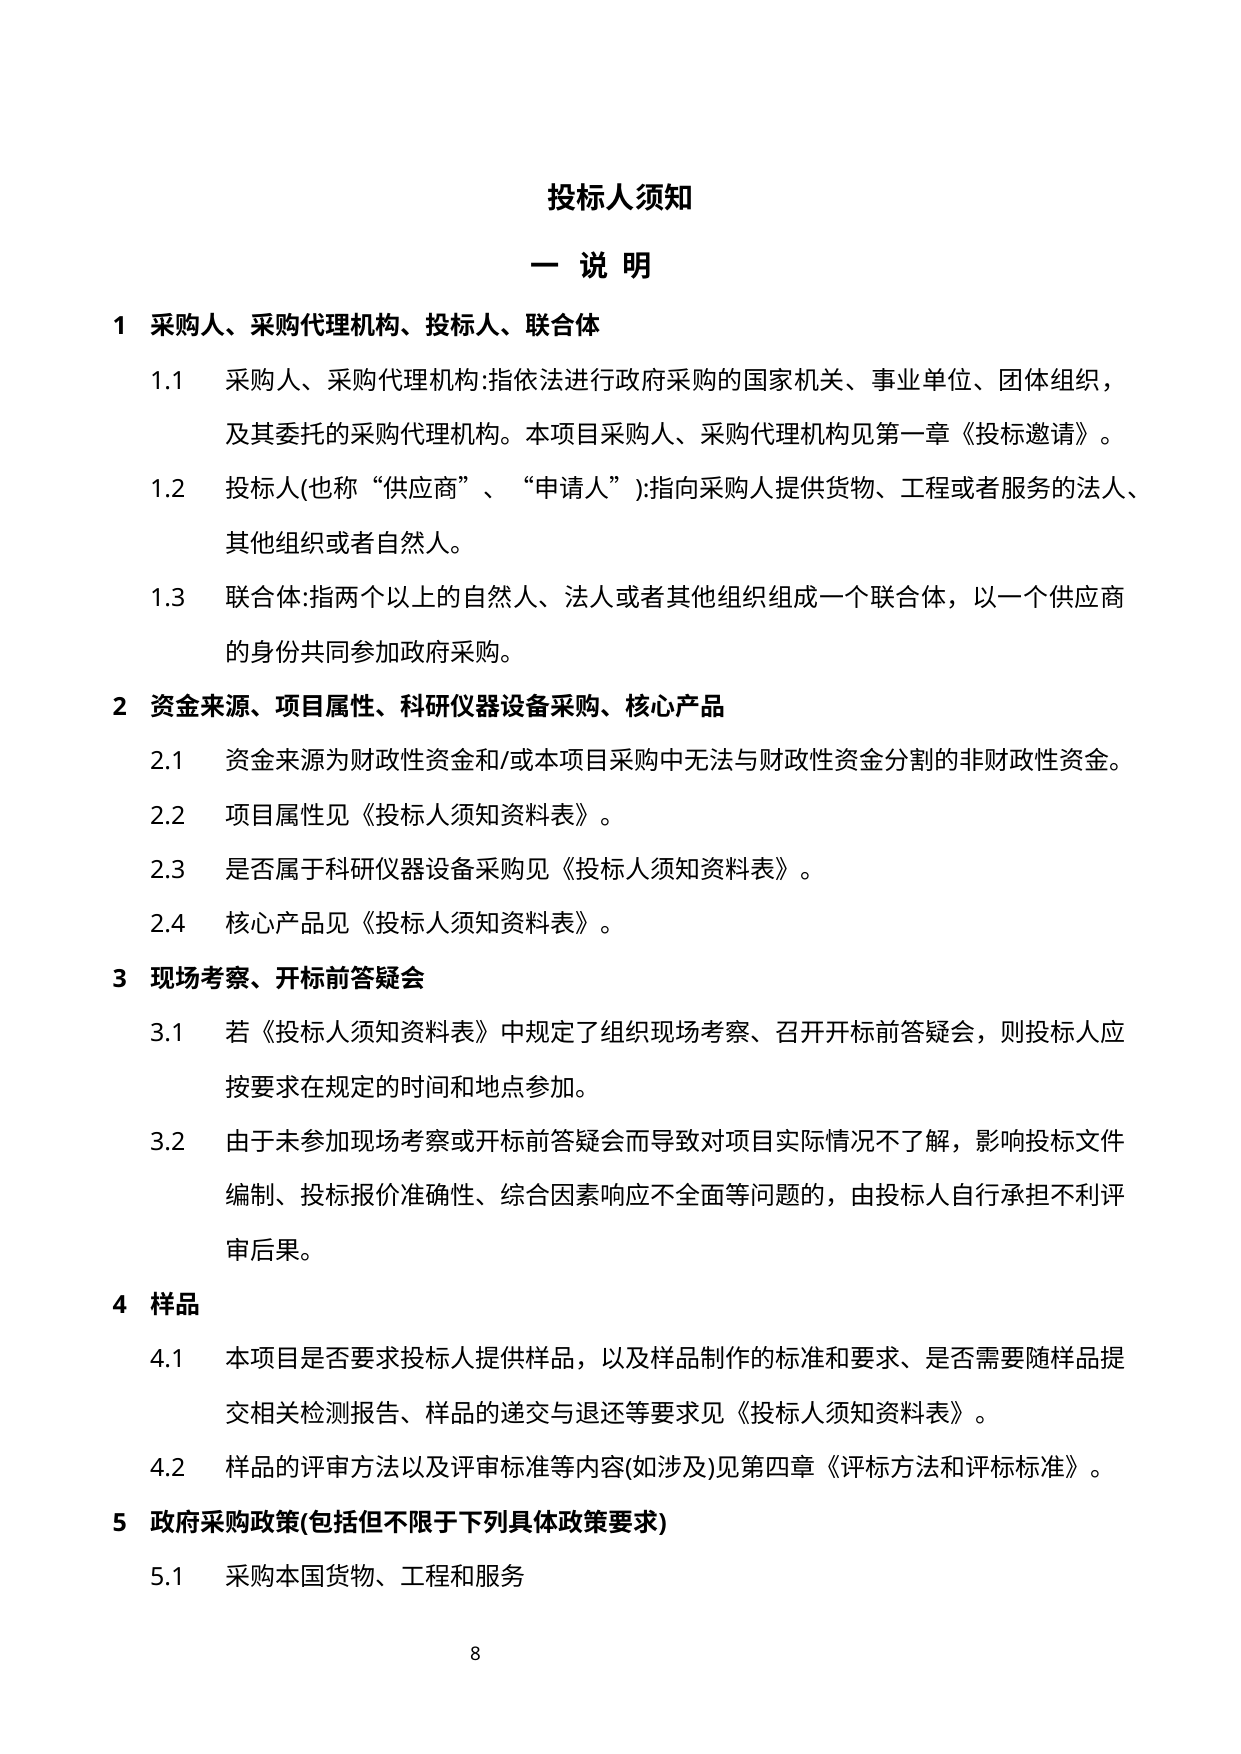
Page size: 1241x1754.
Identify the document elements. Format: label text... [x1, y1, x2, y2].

list 资金来源、项目属性、科研仪器设备采购、核心产品 [112, 686, 1128, 723]
subtitle 一 说 明 [112, 242, 1128, 284]
list 由于未参加现场考察或开标前答疑会而导致对项目实际情况不了解，影响投标文件编制、投标报价准确性、综合因素响应不全面等问题的，由投标人自行承担不利评审后果。 [150, 1121, 1128, 1266]
list 核心产品见《投标人须知资料表》。 [150, 904, 1128, 940]
list 样品的评审方法以及评审标准等内容(如涉及)见第四章《评标方法和评标标准》。 [150, 1448, 1128, 1484]
list 项目属性见《投标人须知资料表》。 [150, 795, 1128, 831]
list 样品 [112, 1284, 1128, 1321]
list 采购本国货物、工程和服务 [150, 1556, 1128, 1593]
list 采购人、采购代理机构:指依法进行政府采购的国家机关、事业单位、团体组织，及其委托的采购代理机构。本项目采购人、采购代理机构见第一章《投标邀请》。 [150, 360, 1128, 451]
list 投标人(也称“供应商”、“申请人”):指向采购人提供货物、工程或者服务的法人、其他组织或者自然人。 [150, 469, 1128, 559]
list 现场考察、开标前答疑会 [112, 958, 1128, 994]
list 资金来源为财政性资金和/或本项目采购中无法与财政性资金分割的非财政性资金。 [150, 741, 1128, 777]
list 政府采购政策(包括但不限于下列具体政策要求) [112, 1502, 1128, 1538]
text 投标人须知 [112, 175, 1128, 217]
list 是否属于科研仪器设备采购见《投标人须知资料表》。 [150, 849, 1128, 886]
list 本项目是否要求投标人提供样品，以及样品制作的标准和要求、是否需要随样品提交相关检测报告、样品的递交与退还等要求见《投标人须知资料表》。 [150, 1339, 1128, 1429]
list 采购人、采购代理机构、投标人、联合体 [112, 306, 1128, 342]
list 联合体:指两个以上的自然人、法人或者其他组织组成一个联合体，以一个供应商的身份共同参加政府采购。 [150, 578, 1128, 668]
list 若《投标人须知资料表》中规定了组织现场考察、召开开标前答疑会，则投标人应按要求在规定的时间和地点参加。 [150, 1013, 1128, 1103]
